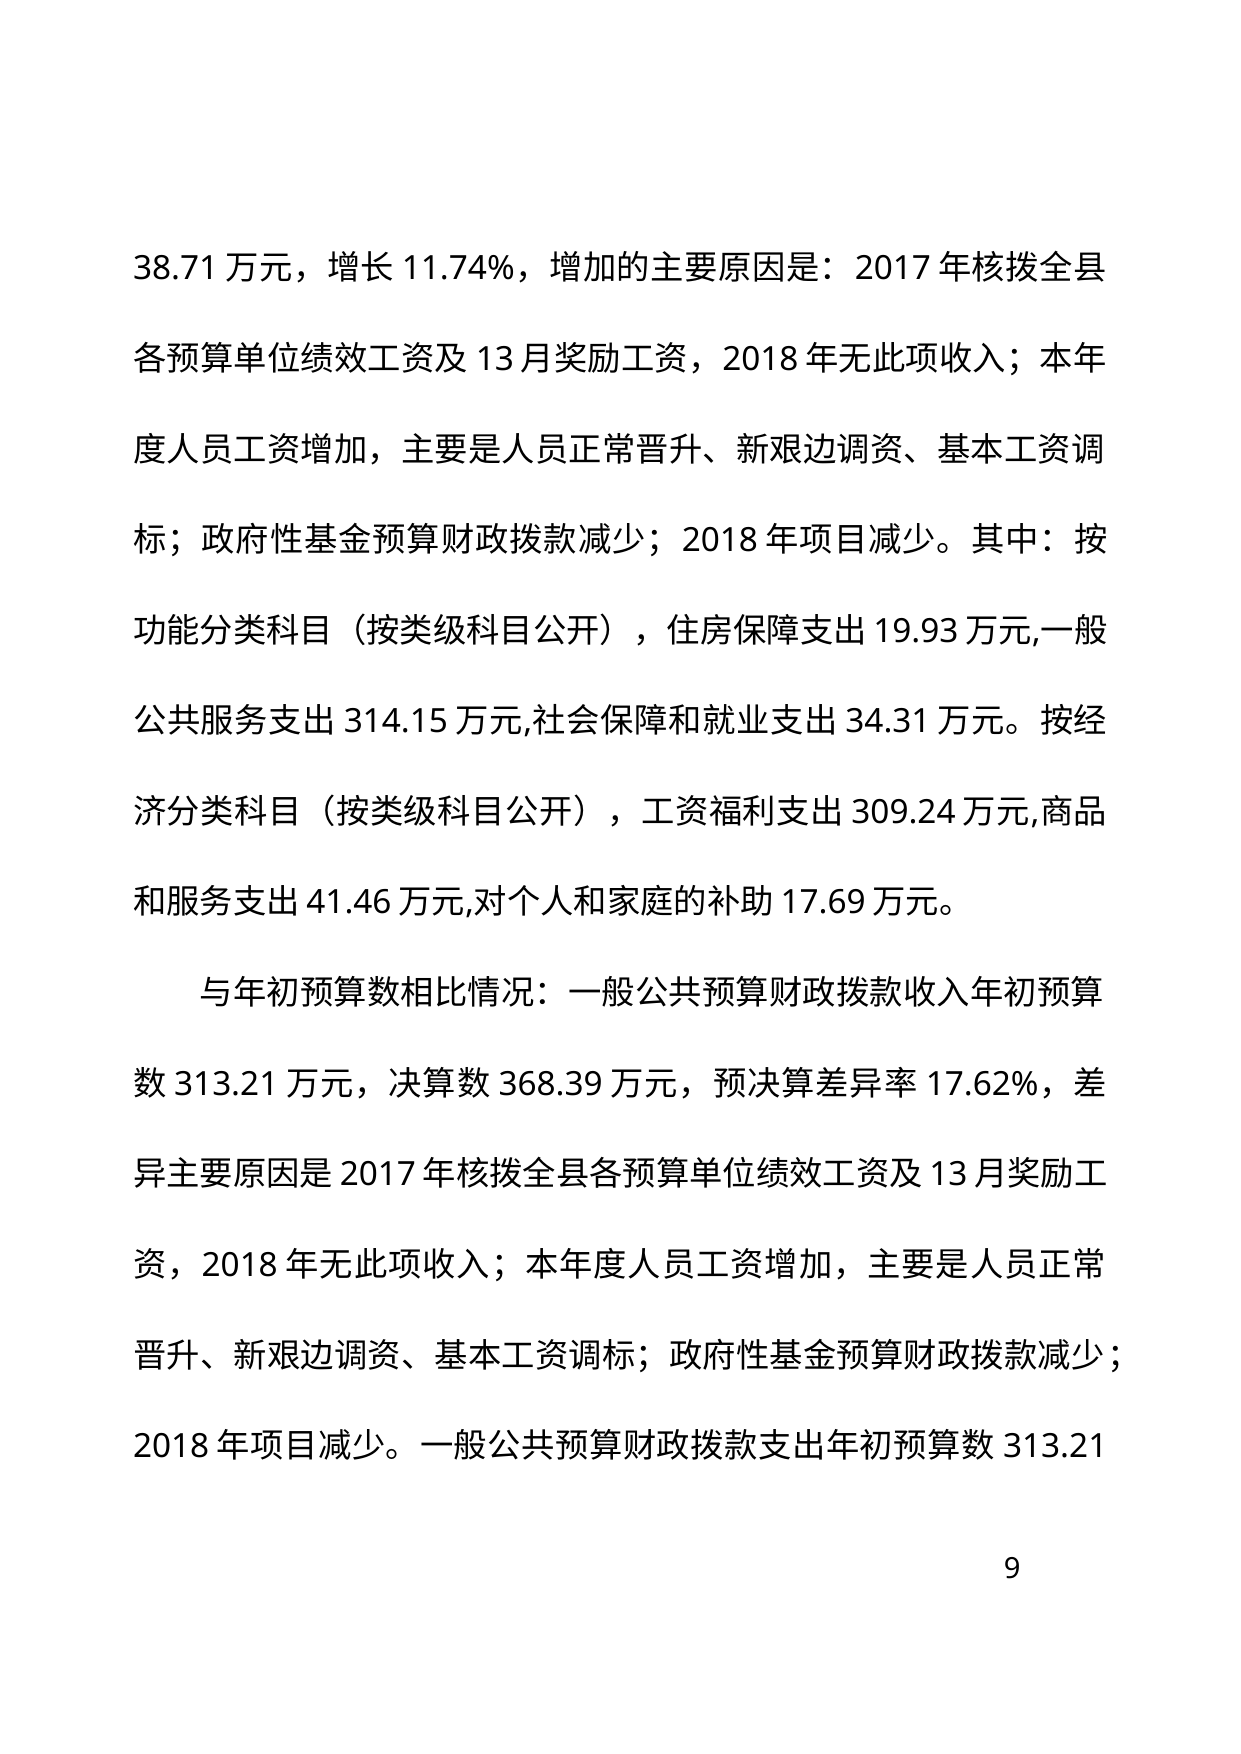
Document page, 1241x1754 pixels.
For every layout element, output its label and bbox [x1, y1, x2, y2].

text [133, 945, 1107, 1489]
text [133, 220, 1107, 945]
